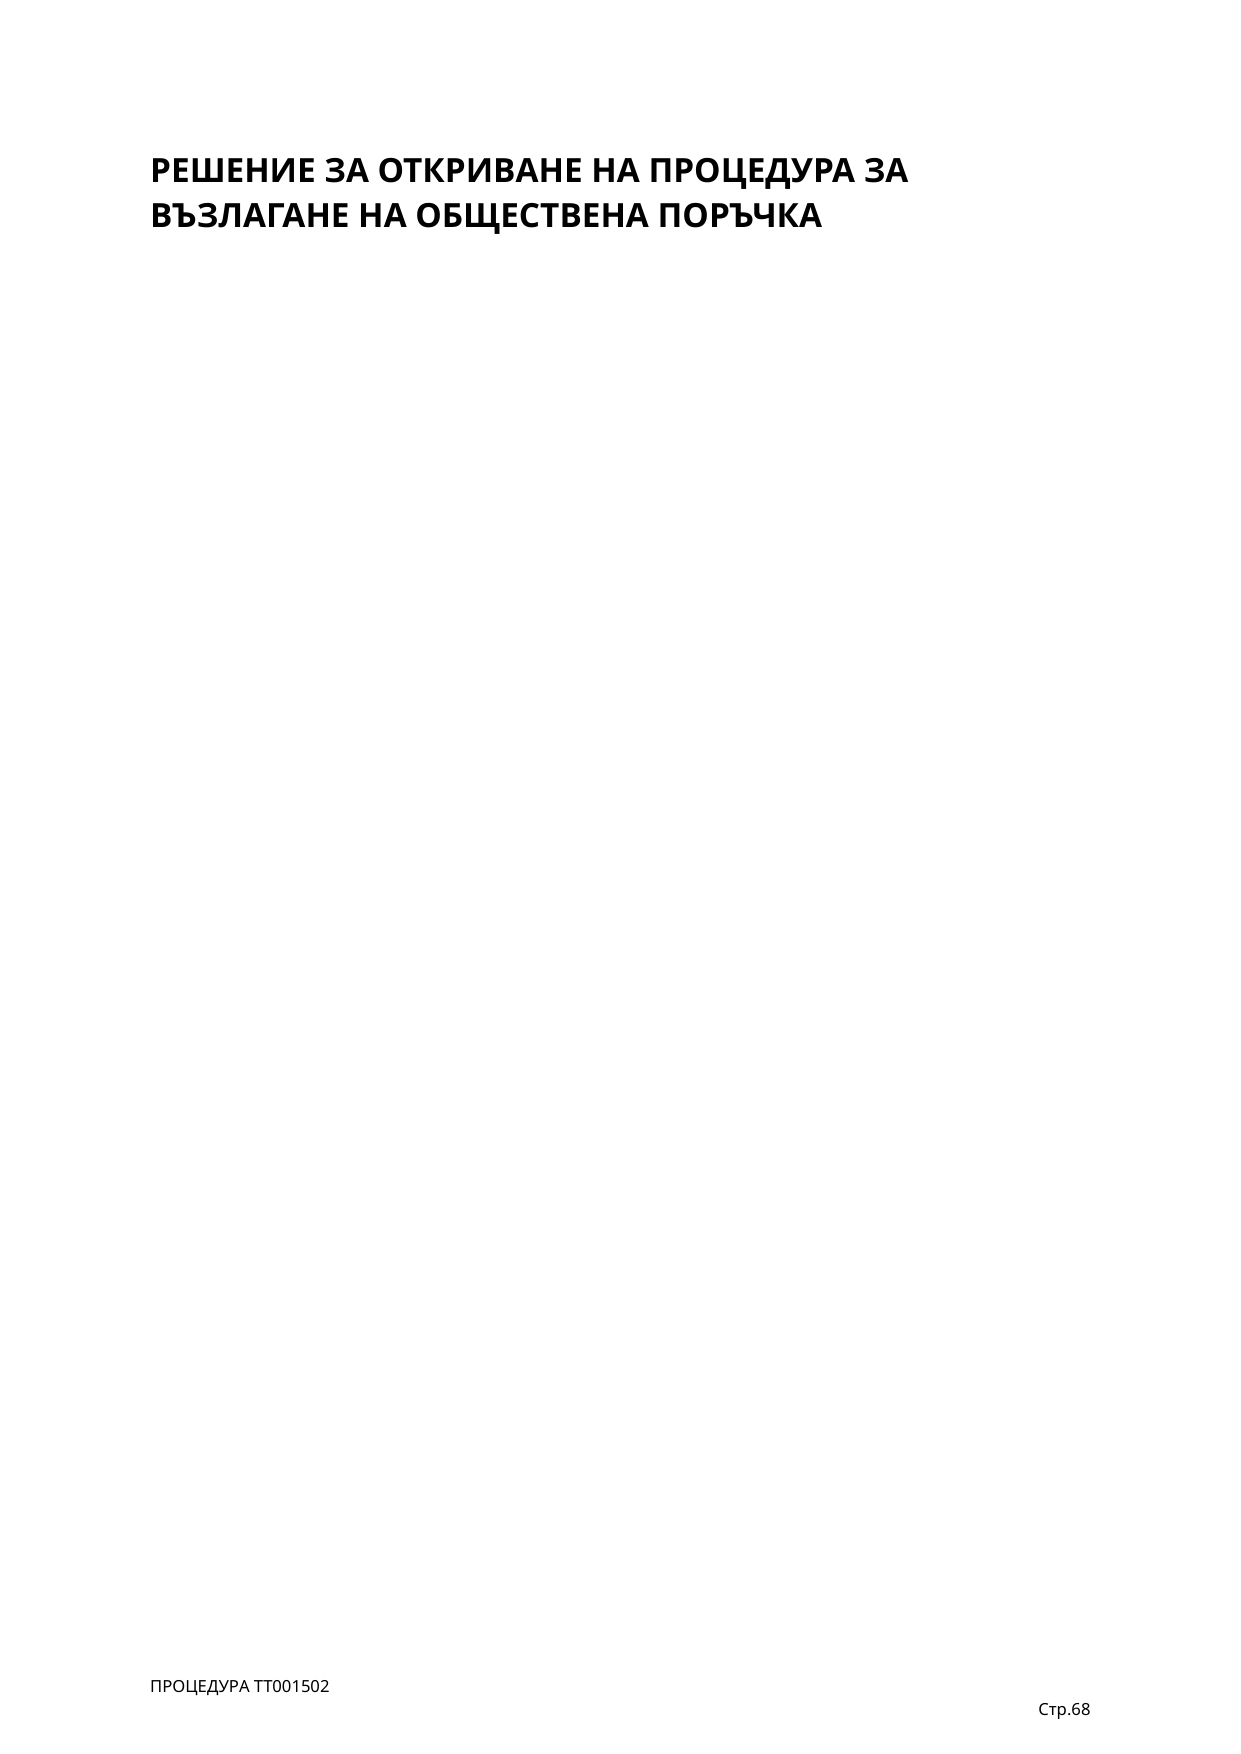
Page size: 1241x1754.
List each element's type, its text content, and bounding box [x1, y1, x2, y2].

text РЕШЕНИЕ ЗА ОТКРИВАНЕ НА ПРОЦЕДУРА ЗА ВЪЗЛАГАНЕ НА ОБЩЕСТВЕНА ПОРЪЧКА [150, 147, 1090, 237]
